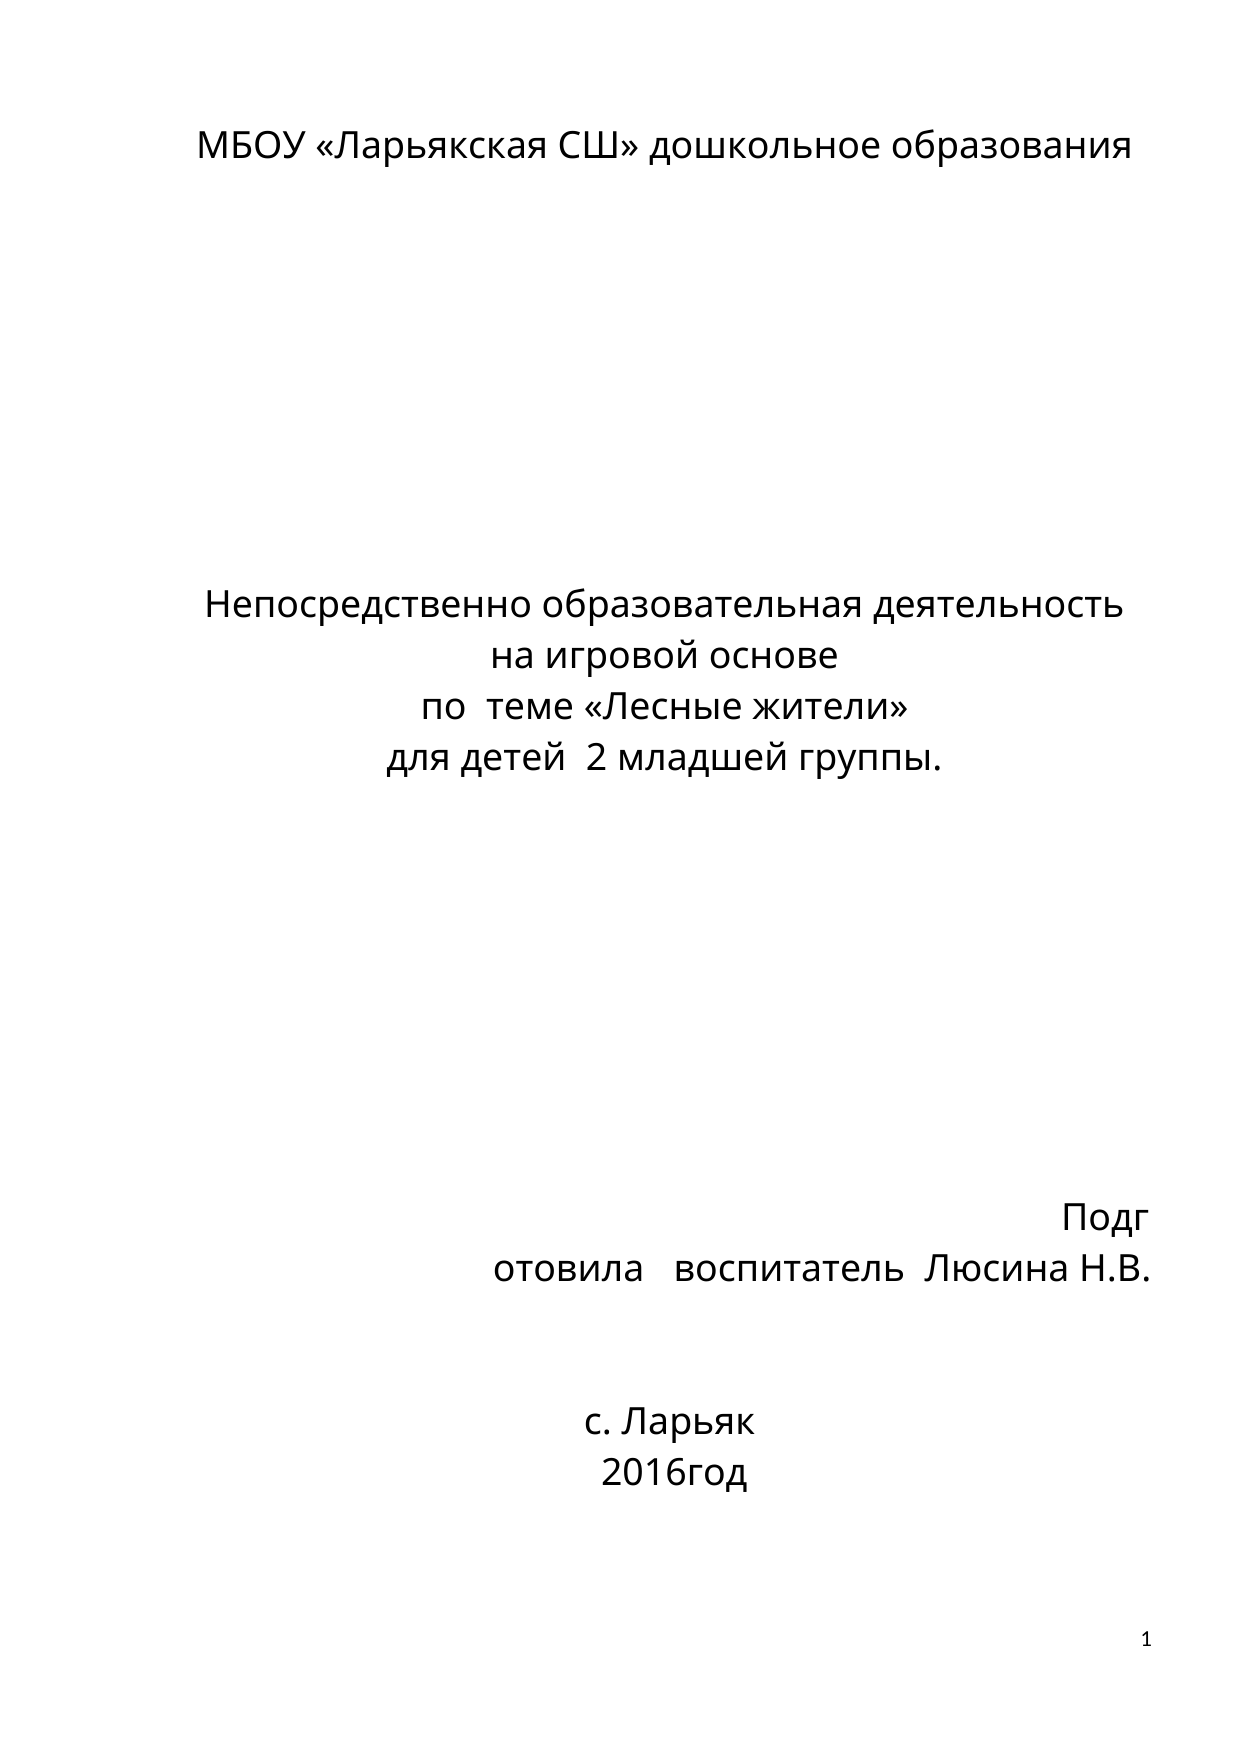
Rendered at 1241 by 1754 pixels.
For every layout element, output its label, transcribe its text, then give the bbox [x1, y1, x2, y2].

text Непосредственно образовательная деятельность [177, 577, 1152, 628]
text Подготовила воспитатель Люсина Н.В. [177, 1190, 1152, 1292]
text 2016год [177, 1445, 1152, 1496]
text для детей 2 младшей группы. [177, 731, 1152, 782]
text МБОУ «Ларьякская СШ» дошкольное образования [177, 118, 1152, 169]
text с. Ларьяк [177, 1394, 1152, 1445]
text на игровой основе [177, 628, 1152, 679]
text по теме «Лесные жители» [177, 679, 1152, 731]
